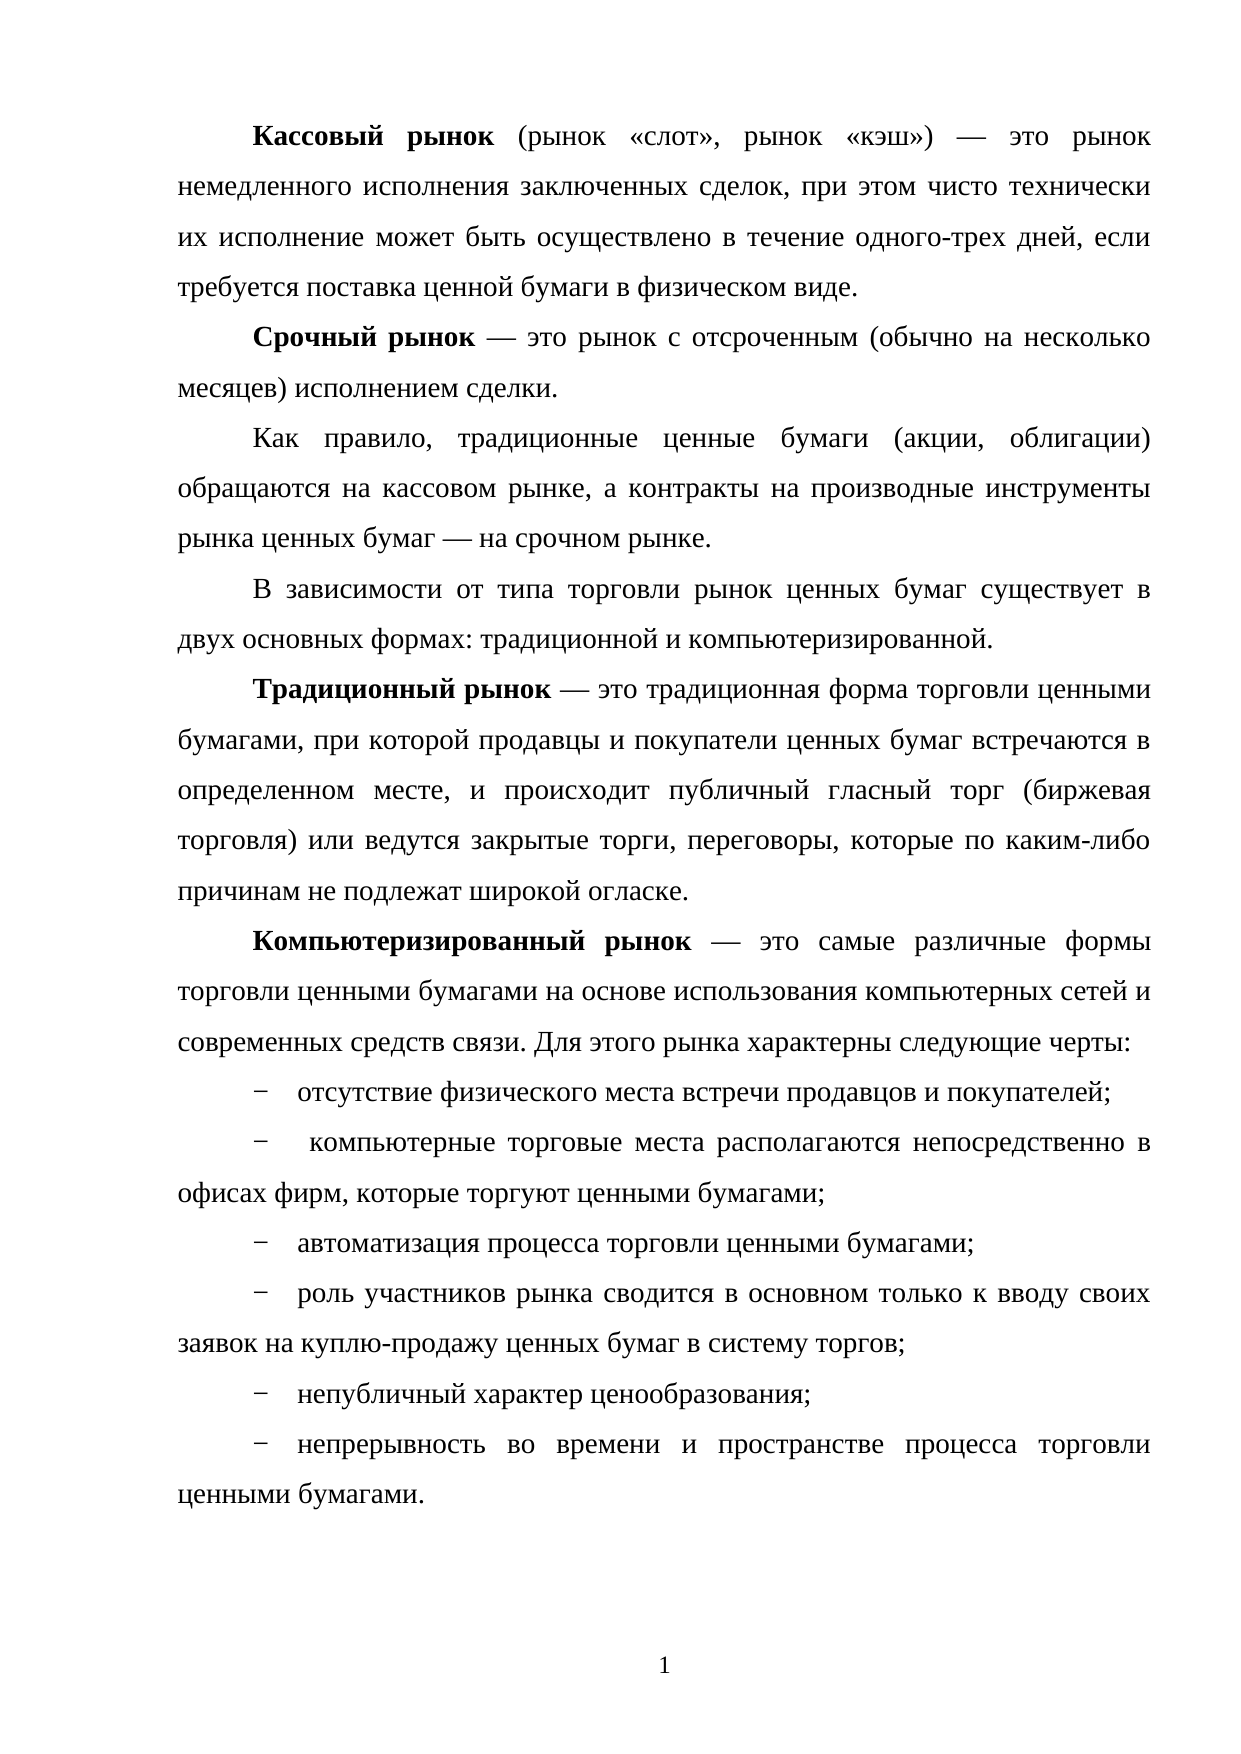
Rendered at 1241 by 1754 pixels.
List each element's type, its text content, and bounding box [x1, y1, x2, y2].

list непубличный характер ценообразования; [177, 1376, 1152, 1409]
text В зависимости от типа торговли рынок ценных бумаг существует в двух основных формах: традиционной и компьютеризированной. [177, 571, 1152, 655]
text Как правило, традиционные ценные бумаги (акции, облигации) обращаются на кассовом рынке, а контракты на производные инструменты рынка ценных бумаг — на срочном рынке. [177, 420, 1152, 554]
list автоматизация процесса торговли ценными бумагами; [177, 1225, 1152, 1258]
list роль участников рынка сводится в основном только к вводу своих заявок на куплю-продажу ценных бумаг в систему торгов; [177, 1275, 1152, 1359]
list компьютерные торговые места располагаются непосредственно в офисах фирм, которые торгуют ценными бумагами; [177, 1124, 1152, 1208]
text Кассовый рынок (рынок «слот», рынок «кэш») — это рынок немедленного исполнения заключенных сделок, при этом чисто технически их исполнение может быть осуществлено в течение одного-трех дней, если требуется поставка ценной бумаги в физическом виде. [177, 118, 1152, 303]
text Компьютеризированный рынок — это самые различные формы торговли ценными бумагами на основе использования компьютерных сетей и современных средств связи. Для этого рынка характерны следующие черты: [177, 923, 1152, 1057]
text Срочный рынок — это рынок с отсроченным (обычно на несколько месяцев) исполнением сделки. [177, 319, 1152, 403]
list отсутствие физического места встречи продавцов и покупателей; [177, 1074, 1152, 1108]
text Традиционный рынок — это традиционная форма торговли ценными бумагами, при которой продавцы и покупатели ценных бумаг встречаются в определенном месте, и происходит публичный гласный торг (биржевая торговля) или ведутся закрытые торги, переговоры, которые по каким-либо причинам не подлежат широкой огласке. [177, 672, 1152, 906]
list непрерывность во времени и пространстве процесса торговли ценными бумагами. [177, 1426, 1152, 1510]
